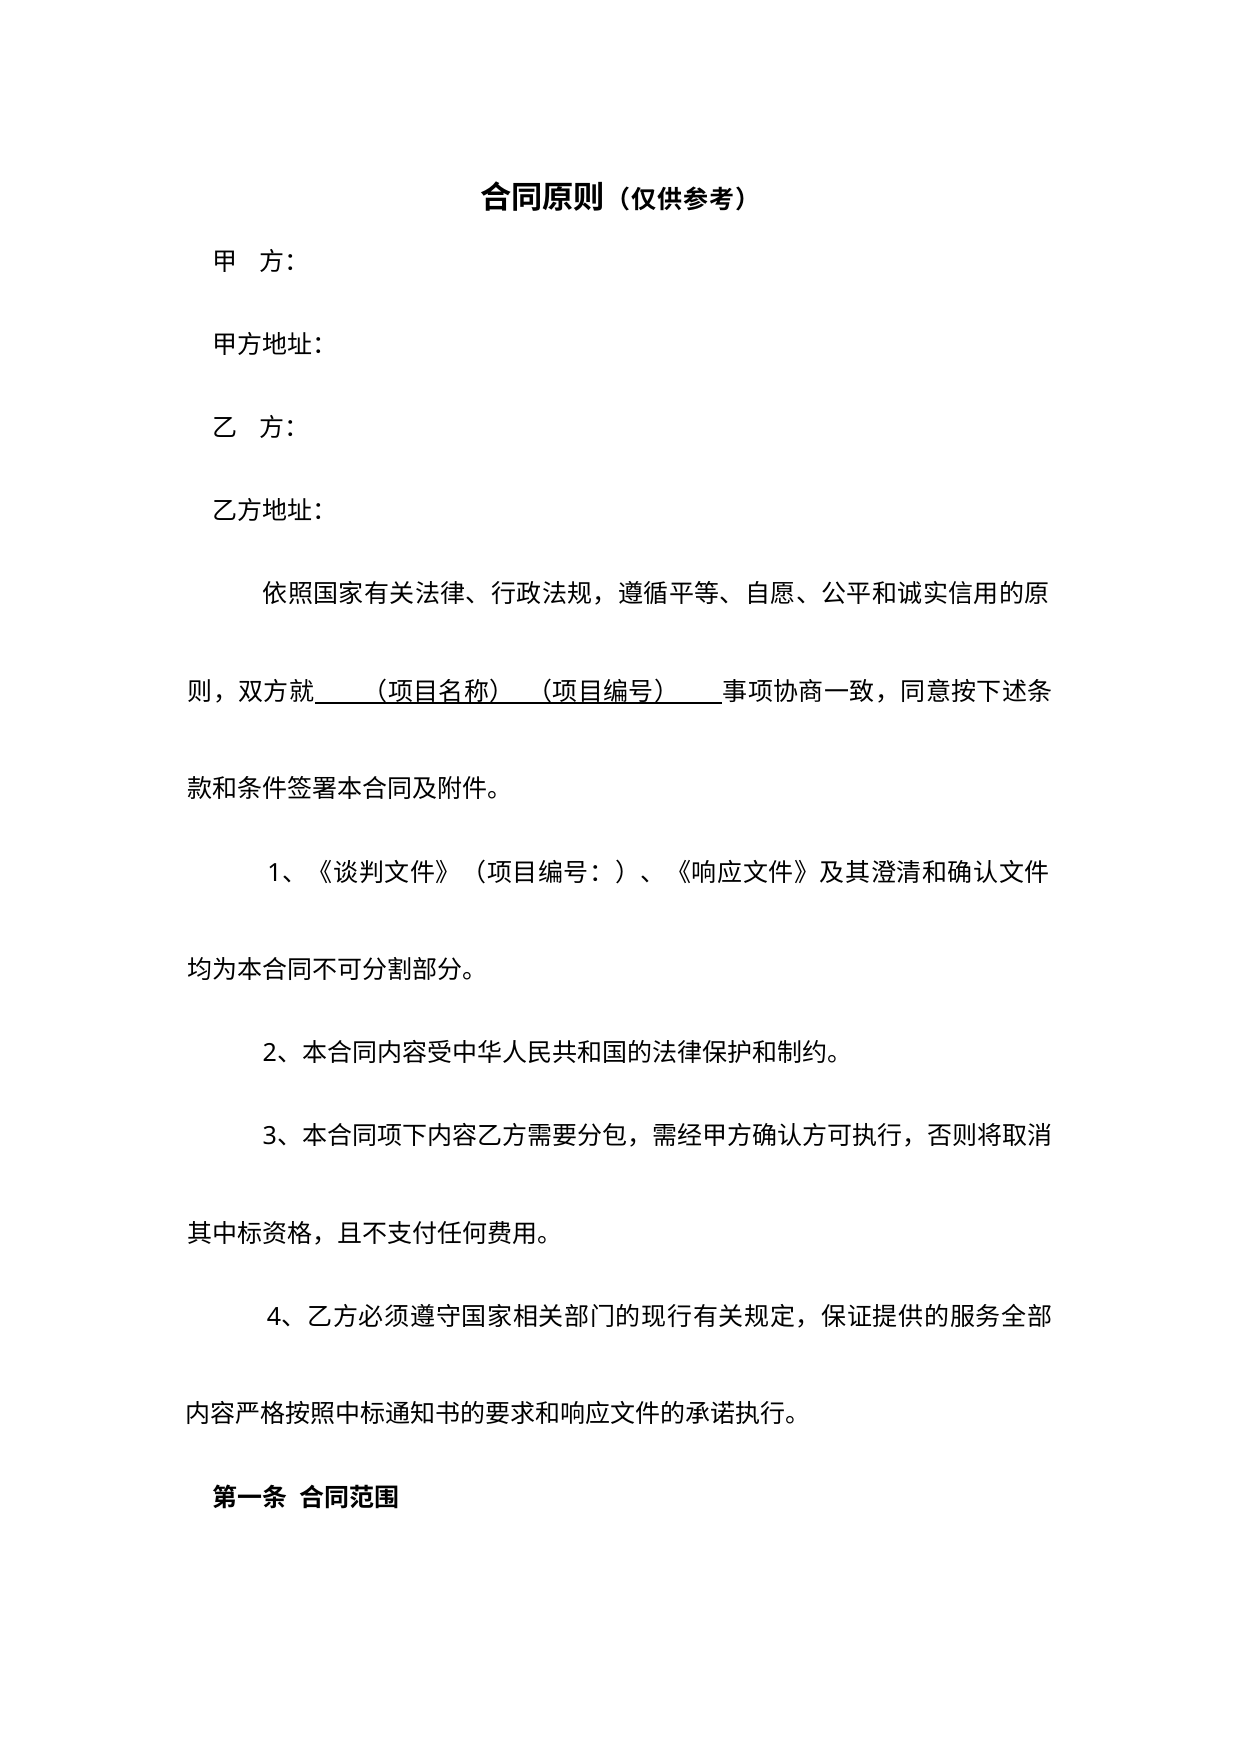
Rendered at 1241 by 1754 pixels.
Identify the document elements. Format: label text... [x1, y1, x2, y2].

text 合同原则（仅供参考） [187, 162, 1053, 227]
text 第一条 合同范围 [187, 1463, 1053, 1528]
text 乙 方： [187, 393, 1053, 458]
text 4、乙方必须遵守国家相关部门的现行有关规定，保证提供的服务全部内容严格按照中标通知书的要求和响应文件的承诺执行。 [185, 1282, 1053, 1444]
text 2、本合同内容受中华人民共和国的法律保护和制约。 [187, 1018, 1053, 1083]
text 1、《谈判文件》（项目编号：）、《响应文件》及其澄清和确认文件均为本合同不可分割部分。 [187, 838, 1053, 1000]
text 依照国家有关法律、行政法规，遵循平等、自愿、公平和诚实信用的原则，双方就 （项目名称） （项目编号） 事项协商一致，同意按下述条款和条件签署本合同及附件。 [187, 559, 1053, 819]
text 甲 方： [187, 227, 1053, 292]
text 3、本合同项下内容乙方需要分包，需经甲方确认方可执行，否则将取消其中标资格，且不支付任何费用。 [187, 1101, 1053, 1264]
text 乙方地址： [187, 476, 1053, 541]
text 甲方地址： [187, 310, 1053, 375]
